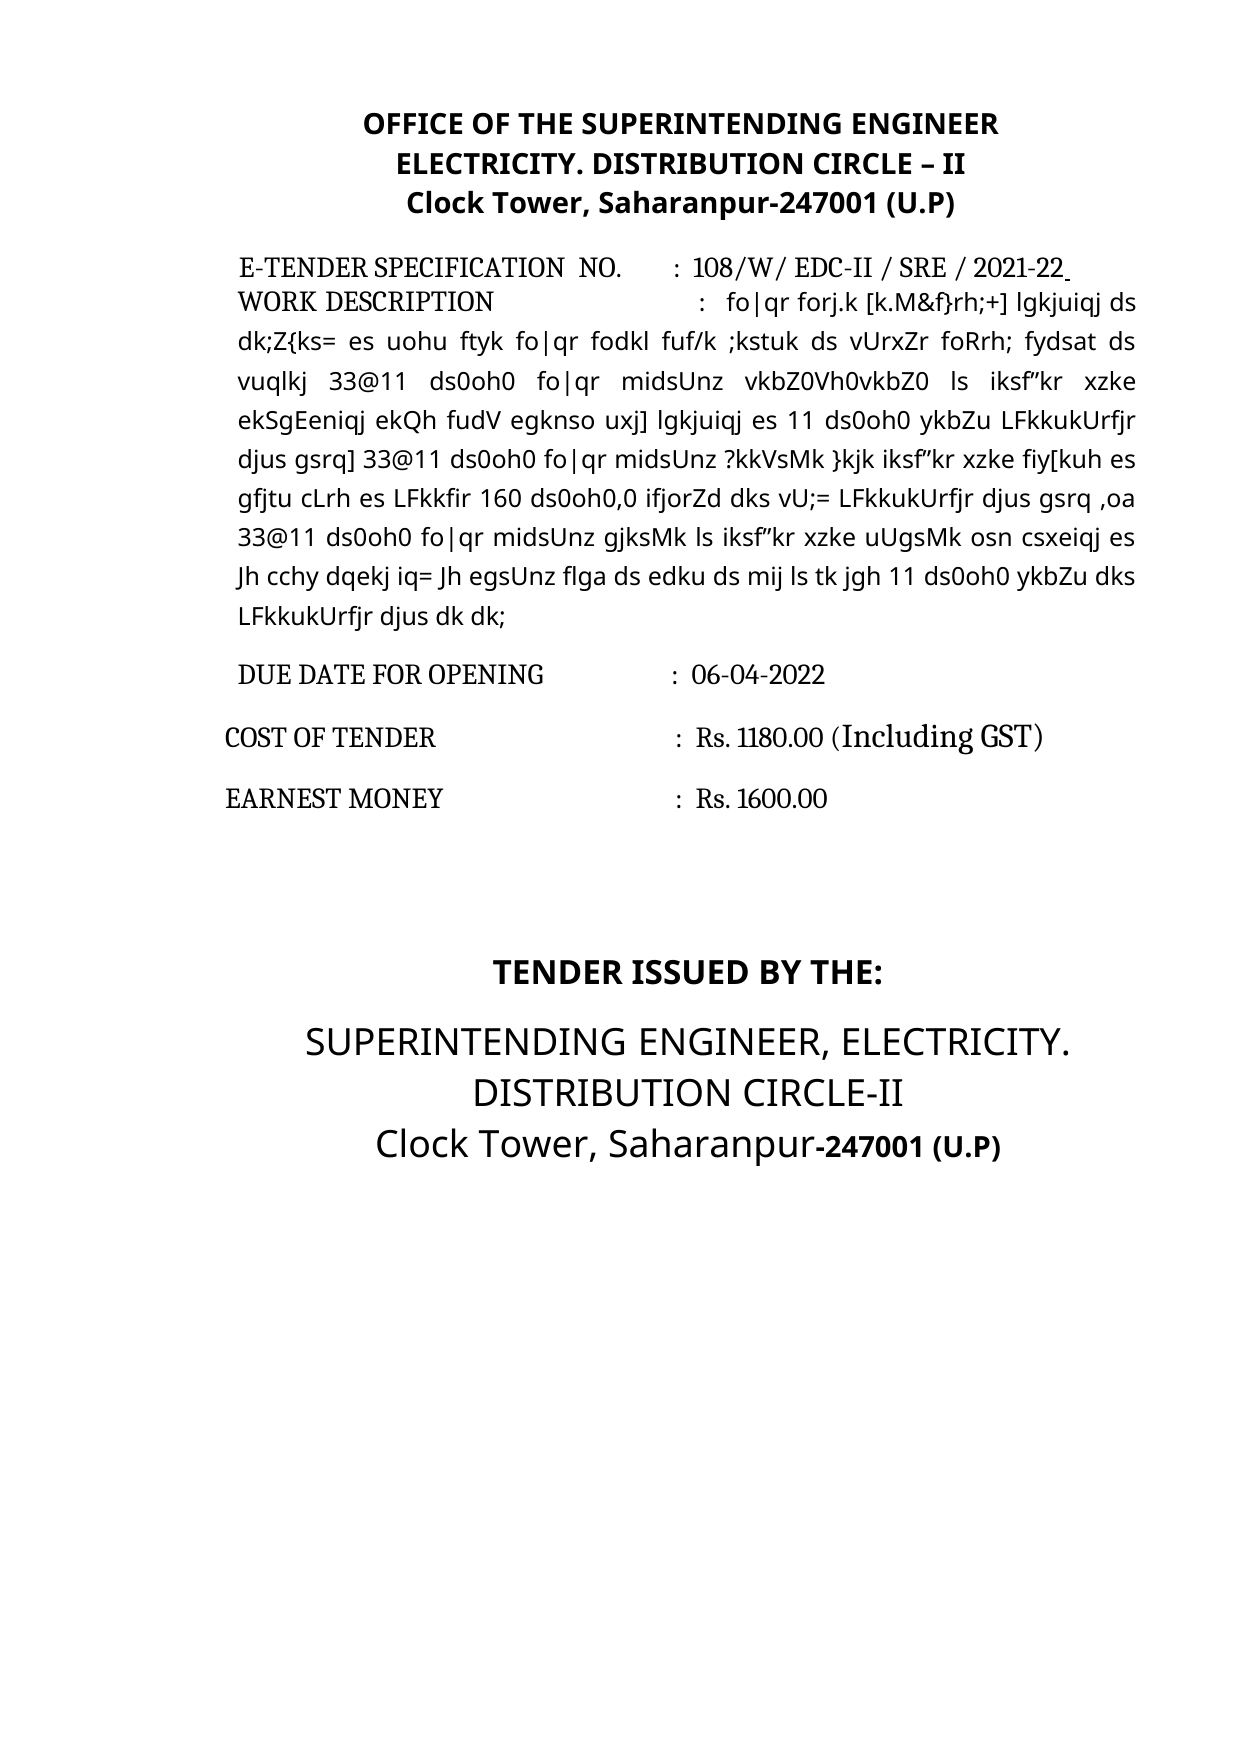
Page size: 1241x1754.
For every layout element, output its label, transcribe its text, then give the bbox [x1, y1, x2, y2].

subtitle E-TENDER SPECIFICATION NO. : 108/W/ EDC-II / SRE / 2021-22 [239, 251, 1171, 285]
text COST OF TENDER : Rs. 1180.00 (Including GST) [150, 717, 1171, 756]
text TENDER ISSUED BY THE: [239, 949, 1137, 994]
title OFFICE OF THE SUPERINTENDING ENGINEER [224, 103, 1137, 143]
text Clock Tower, Saharanpur-247001 (U.P) [239, 1117, 1137, 1168]
text DUE DATE FOR OPENING : 06-04-2022 [237, 658, 1137, 692]
text SUPERINTENDING ENGINEER, ELECTRICITY. DISTRIBUTION CIRCLE-II [239, 1015, 1137, 1117]
text EARNEST MONEY : Rs. 1600.00 [150, 782, 1171, 816]
text WORK DESCRIPTION : fo|qr forj.k [k.M&f}rh;+] lgkjuiqj ds dk;Z{ks= es uohu ftyk fo|qr fodkl fuf/k ;kstuk ds vUrxZr foRrh; fydsat ds vuqlkj 33@11 ds0oh0 fo|qr midsUnz vkbZ0Vh0vkbZ0 ls iksf”kr xzke ekSgEeniqj ekQh fudV egknso uxj] lgkjuiqj es 11 ds0oh0 ykbZu LFkkukUrfjr djus gsrq] 33@11 ds0oh0 fo|qr midsUnz ?kkVsMk }kjk iksf”kr xzke fiy[kuh es gfjtu cLrh es LFkkfir 160 ds0oh0,0 ifjorZd dks vU;= LFkkukUrfjr djus gsrq ,oa 33@11 ds0oh0 fo|qr midsUnz gjksMk ls iksf”kr xzke uUgsMk osn csxeiqj es Jh cchy dqekj iq= Jh egsUnz flga ds edku ds mij ls tk jgh 11 ds0oh0 ykbZu dks LFkkukUrfjr djus dk dk; [237, 285, 1137, 632]
text ELECTRICITY. DISTRIBUTION CIRCLE – II [224, 143, 1137, 183]
text Clock Tower, Saharanpur-247001 (U.P) [224, 183, 1137, 222]
